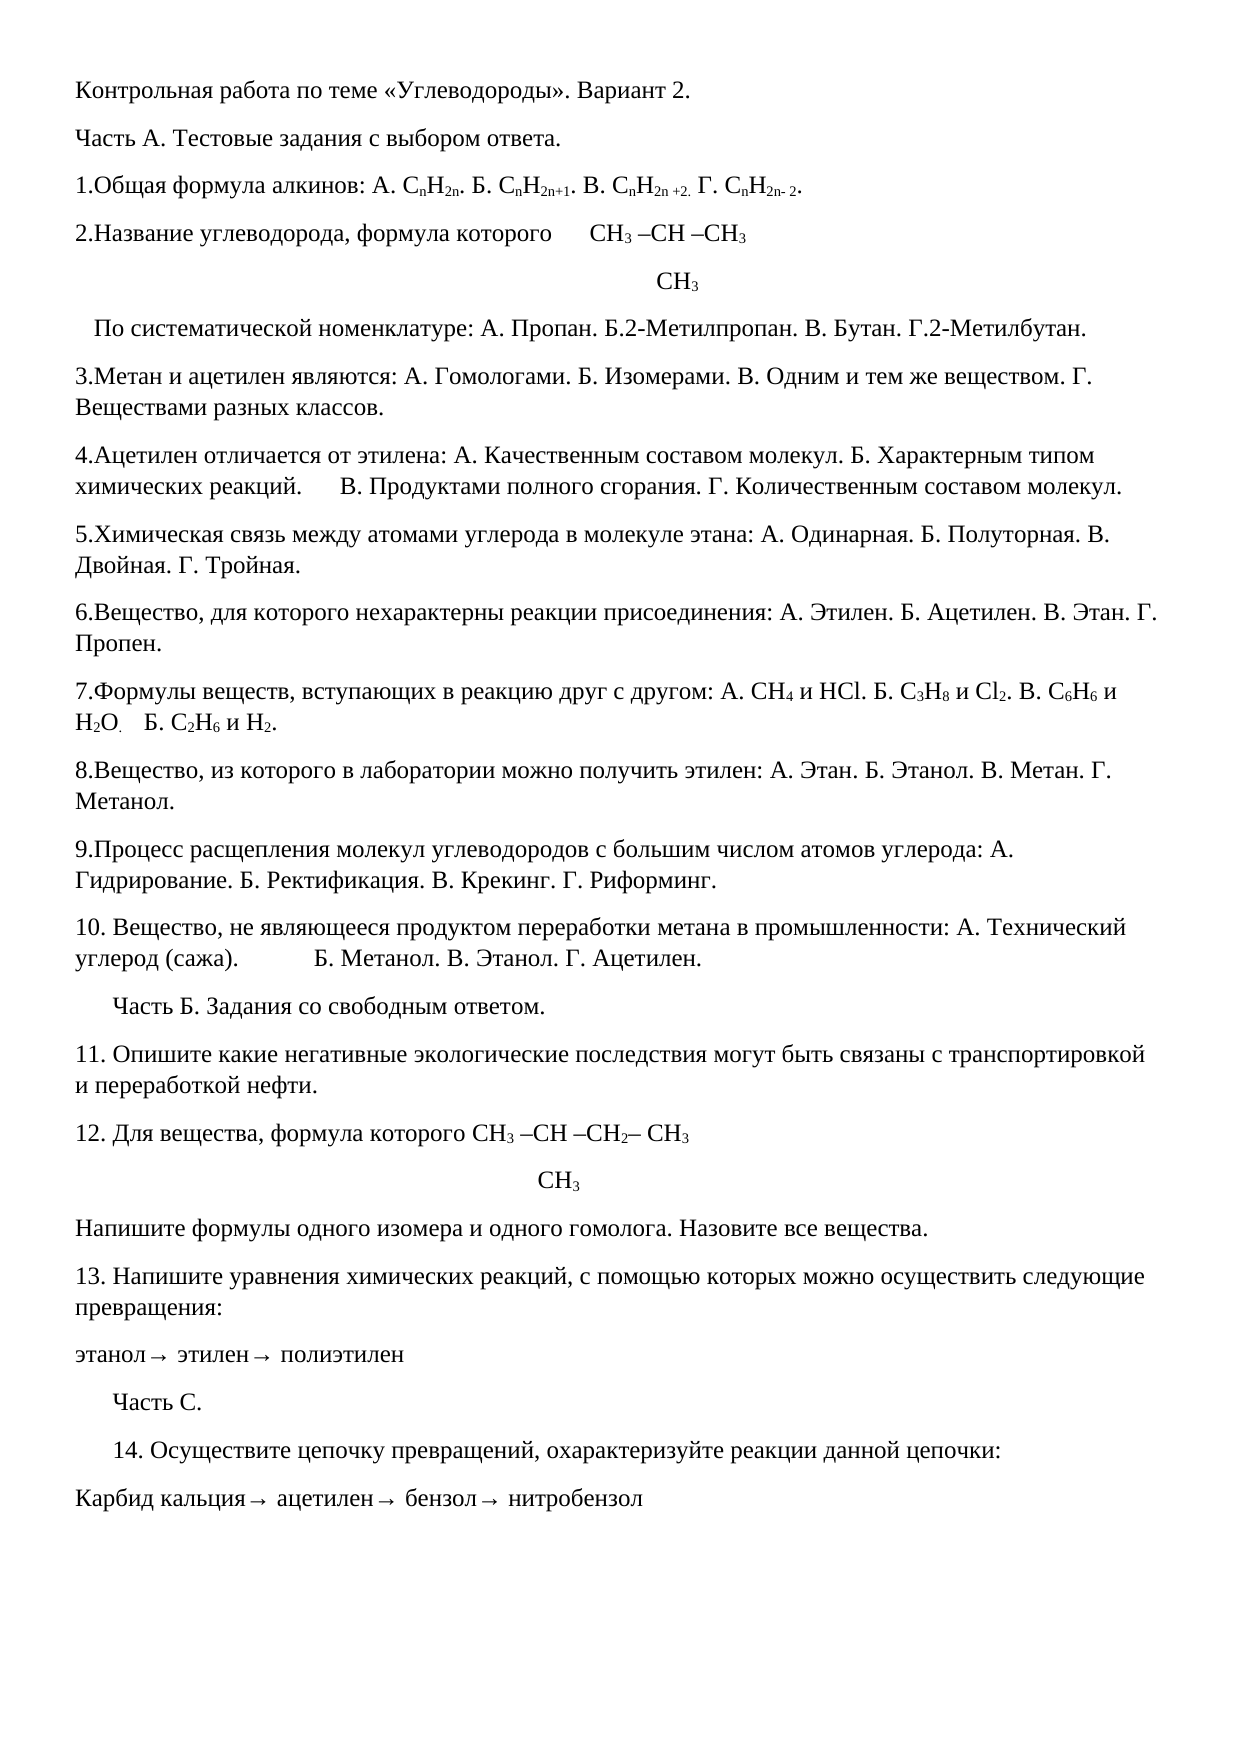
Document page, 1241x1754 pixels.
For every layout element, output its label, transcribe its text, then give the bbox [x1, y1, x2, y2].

text 9.Процесс расщепления молекул углеводородов с большим числом атомов углерода: А. Гидрирование. Б. Ректификация. В. Крекинг. Г. Риформинг. [75, 834, 1165, 893]
text СН3 [75, 266, 1165, 294]
text 7.Формулы веществ, вступающих в реакцию друг с другом: А. СН4 и НCl. Б. С3Н8 и Cl2. B. С6Н6 и H2О. Б. С2Н6 и Н2. [75, 676, 1165, 736]
text 10. Вещество, не являющееся продуктом переработки метана в промышленности: А. Технический углерод (сажа). Б. Метанол. В. Этанол. Г. Ацетилен. [75, 912, 1165, 972]
text СН3 [75, 1165, 1165, 1194]
text 3.Метан и ацетилен являются: А. Гомологами. Б. Изомерами. В. Одним и тем же веществом. Г. Веществами разных классов. [75, 361, 1165, 421]
list Осуществите цепочку превращений, охарактеризуйте реакции данной цепочки: [112, 1435, 1165, 1464]
text Напишите формулы одного изомера и одного гомолога. Назовите все вещества. [75, 1213, 1165, 1242]
text 5.Химическая связь между атомами углерода в молекуле этана: А. Одинарная. Б. Полуторная. В. Двойная. Г. Тройная. [75, 519, 1165, 578]
text Часть А. Тестовые задания с выбором ответа. [75, 123, 1165, 151]
text Часть Б. Задания со свободным ответом. [112, 991, 1165, 1020]
text Карбид кальция→ ацетилен→ бензол→ нитробензол [75, 1483, 1165, 1511]
text 6.Вещество, для которого нехарактерны реакции присоединения: А. Этилен. Б. Ацетилен. В. Этан. Г. Пропен. [75, 597, 1165, 657]
text 12. Для вещества, формула которого СН3 –СН –СН2– СН3 [75, 1118, 1165, 1146]
text этанол→ этилен→ полиэтилен [75, 1339, 1165, 1368]
text 11. Опишите какие негативные экологические последствия могут быть связаны с транспортировкой и переработкой нефти. [75, 1039, 1165, 1099]
text По систематической номенклатуре: А. Пропан. Б.2-Метилпропан. В. Бутан. Г.2-Метилбутан. [75, 313, 1165, 342]
text Часть С. [112, 1387, 1165, 1416]
text 13. Напишите уравнения химических реакций, с помощью которых можно осуществить следующие превращения: [75, 1261, 1165, 1321]
text 8.Вещество, из которого в лаборатории можно получить этилен: А. Этан. Б. Этанол. В. Метан. Г. Метанол. [75, 755, 1165, 815]
text 1.Общая формула алкинов: А. CnH2n. Б. CnH2n+1. В. CnH2n +2. Г. CnH2n- 2. [75, 170, 1165, 199]
text 4.Ацетилен отличается от этилена: А. Качественным составом молекул. Б. Характерным типом химических реакций. В. Продуктами полного сгорания. Г. Количественным составом молекул. [75, 440, 1165, 500]
text 2.Название углеводорода, формула которого СН3 –СН –СН3 [75, 218, 1165, 247]
text Контрольная работа по теме «Углеводороды». Вариант 2. [75, 75, 1165, 104]
